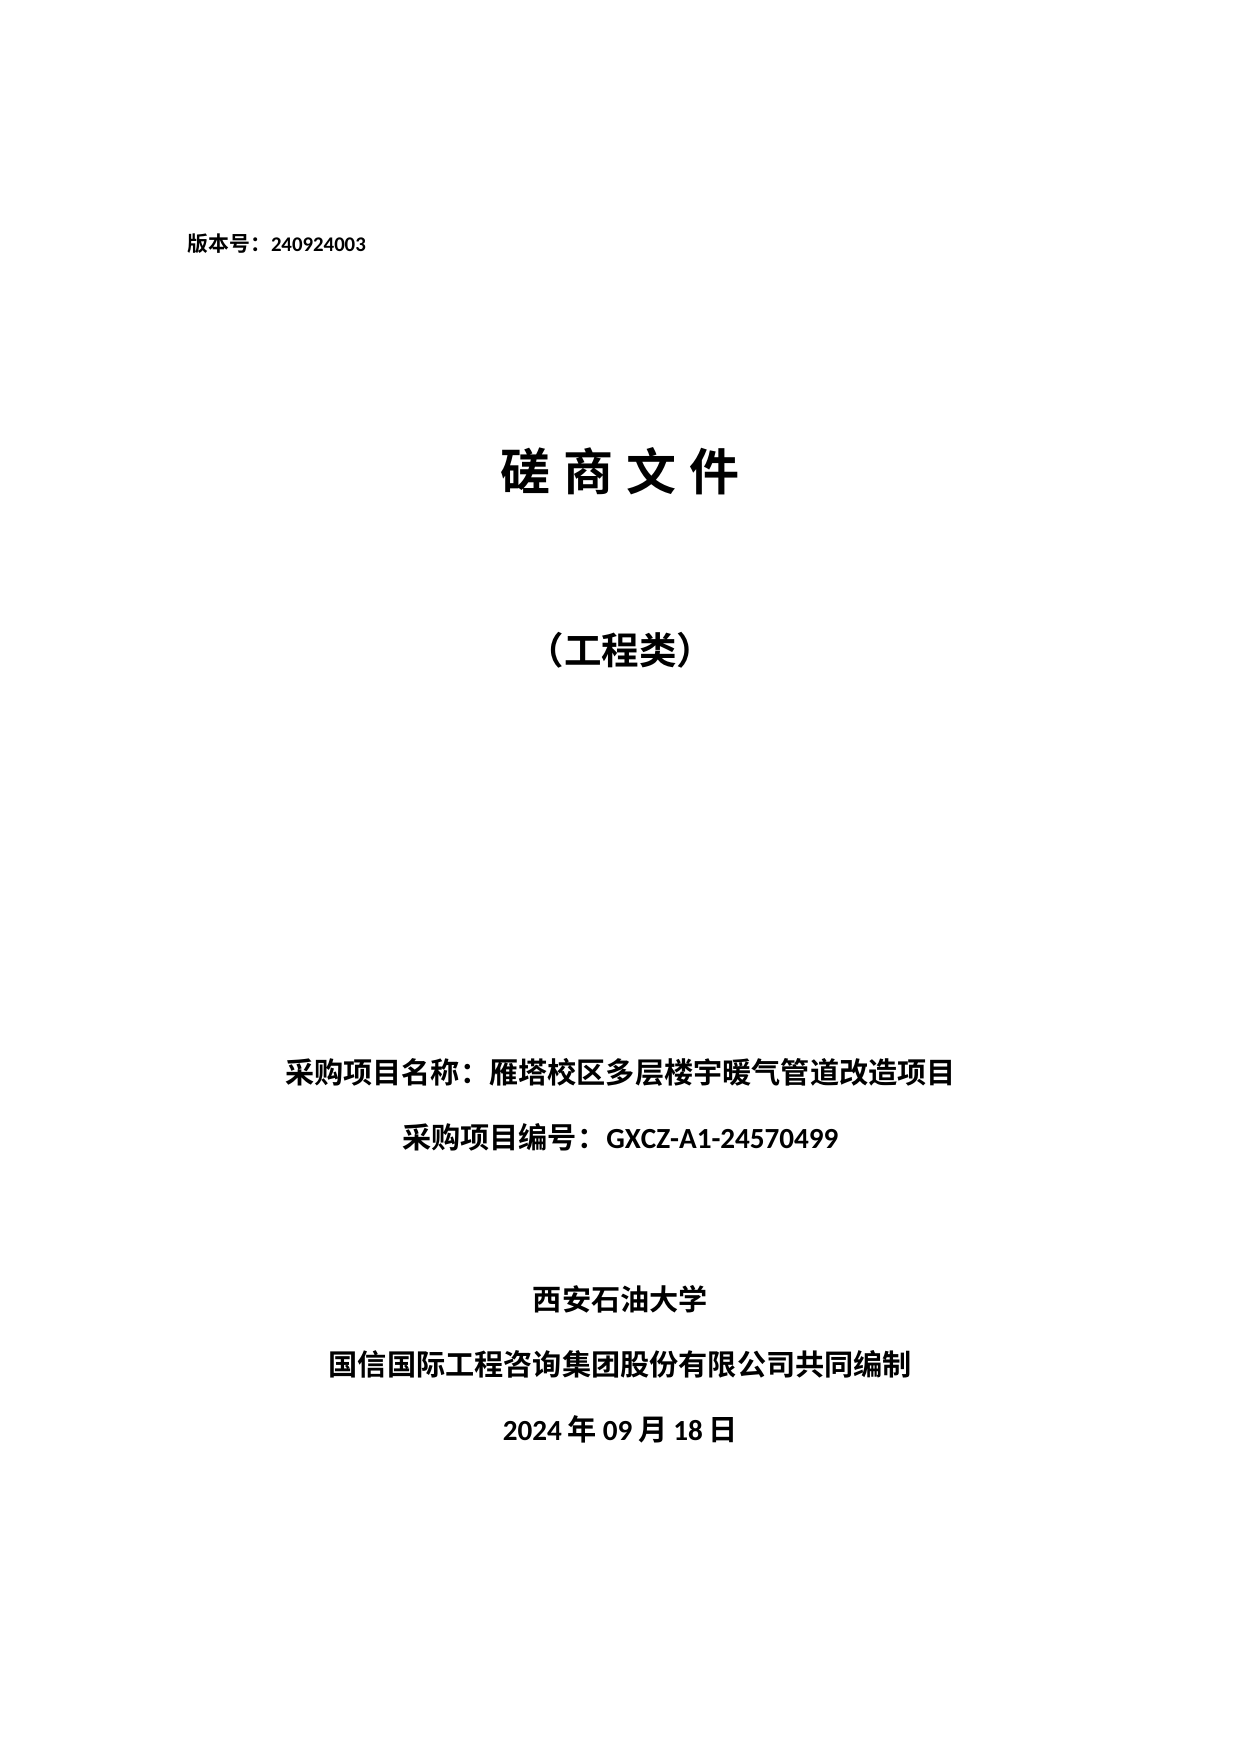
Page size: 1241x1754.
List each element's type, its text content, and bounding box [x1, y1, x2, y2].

text 磋 商 文 件 [187, 422, 1053, 617]
text 西安石油大学 [187, 1267, 1053, 1332]
text 国信国际工程咨询集团股份有限公司共同编制 [187, 1332, 1053, 1397]
text 2024年09月18日 [187, 1397, 1053, 1462]
text 采购项目名称：雁塔校区多层楼宇暖气管道改造项目 [187, 1039, 1053, 1104]
text 版本号：240924003 [187, 227, 1053, 422]
text 采购项目编号：GXCZ-A1-24570499 [187, 1104, 1053, 1267]
text （工程类） [187, 617, 1053, 1039]
